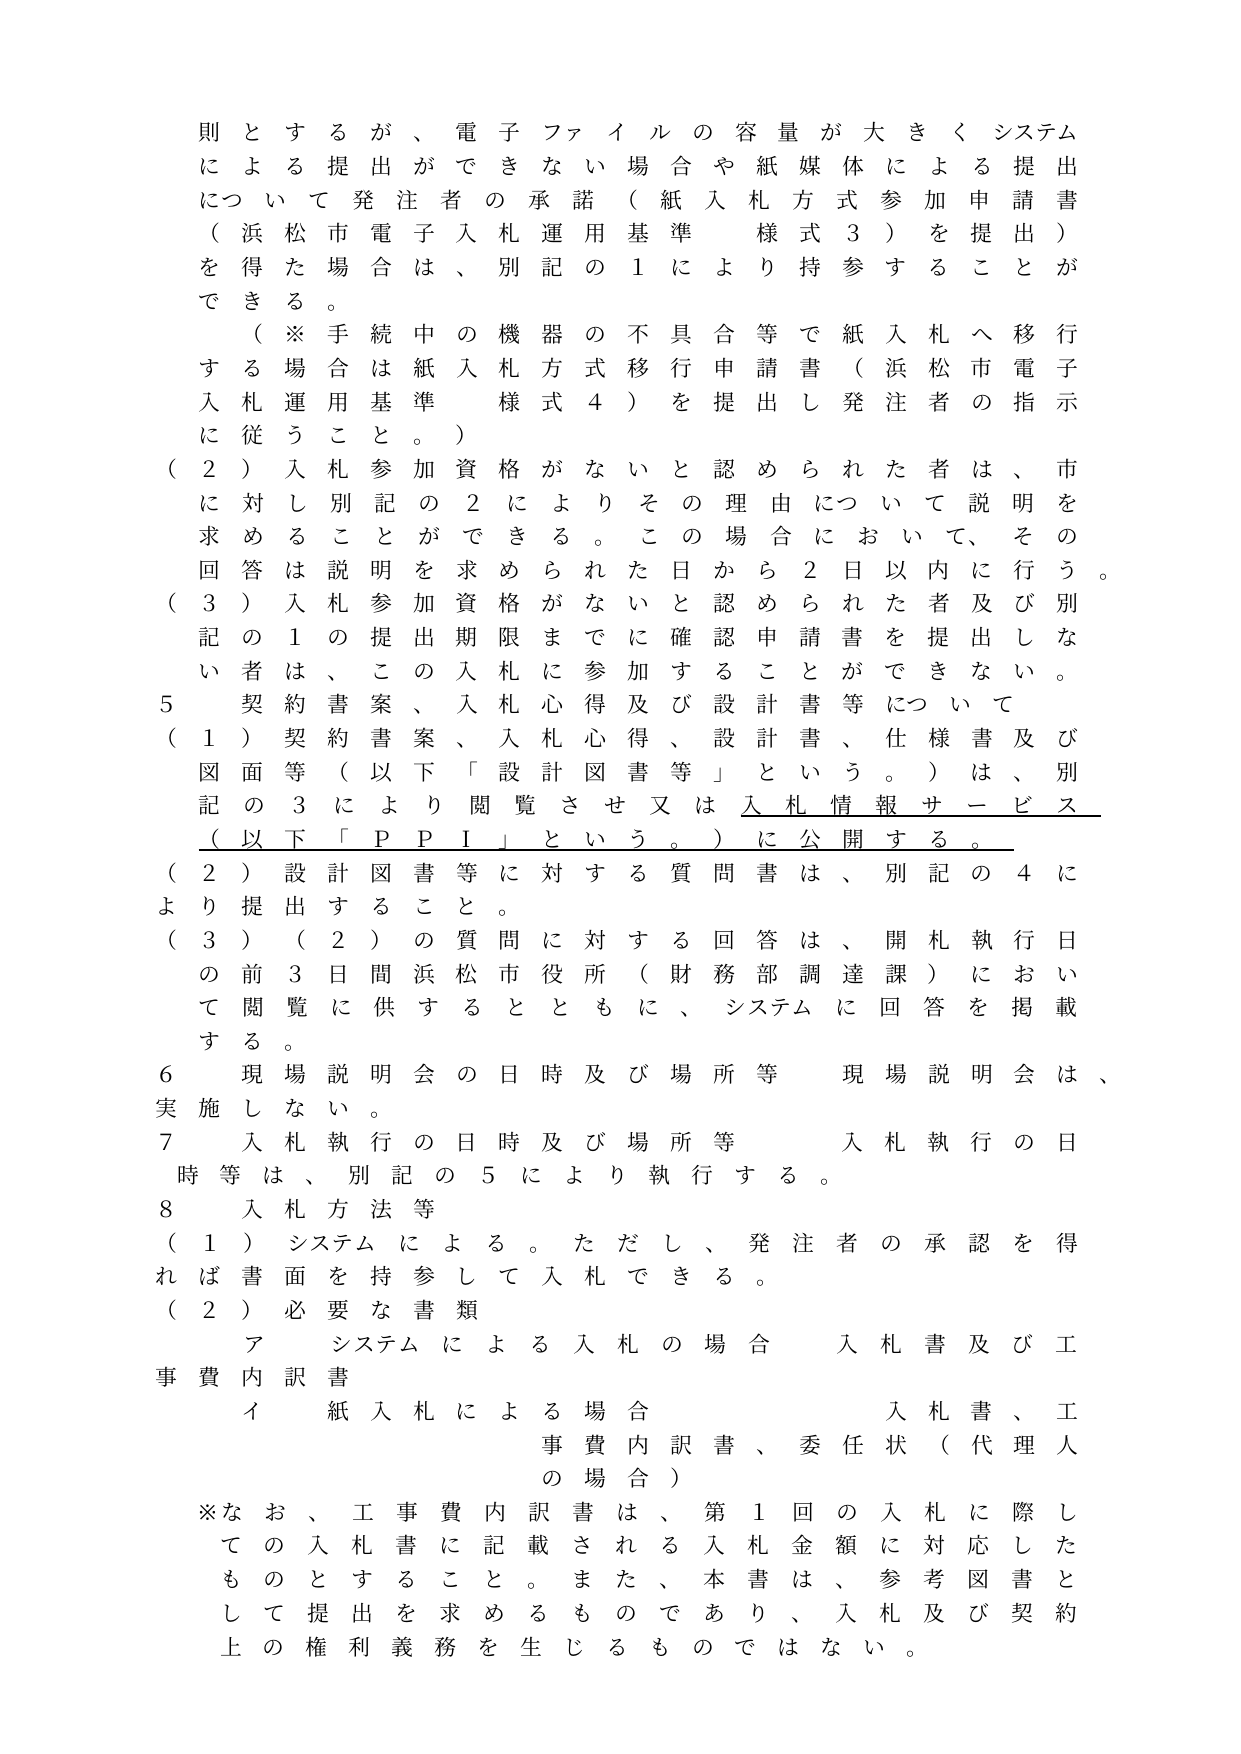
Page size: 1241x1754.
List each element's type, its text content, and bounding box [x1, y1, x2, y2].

text イ 紙入札による場合 入札書、工事費内訳書、委任状（代理人の場合） [155, 1393, 1099, 1494]
text ８ 入札方法等 [155, 1191, 1099, 1225]
text （１）契約書案、入札心得、設計書、仕様書及び図面等（以下「設計図書等」という。）は、別記の３により閲覧させ又は入札情報サービス（以下「ＰＰＩ」という。）に公開する。 [155, 720, 1099, 855]
text （１）システムによる。ただし、発注者の承認を得れば書面を持参して入札できる。 [155, 1225, 1099, 1292]
text （２）必要な書類 [155, 1292, 1099, 1326]
text ７ 入札執行の日時及び場所等 入札執行の日時等は、別記の５により執行する。 [155, 1124, 1099, 1191]
text ア システムによる入札の場合 入札書及び工事費内訳書 [155, 1326, 1099, 1393]
text ６ 現場説明会の日時及び場所等 現場説明会は、実施しない。 [155, 1057, 1099, 1124]
text （３）（２）の質問に対する回答は、開札執行日の前３日間浜松市役所（財務部調達課）において閲覧に供するとともに、システムに回答を掲載する。 [155, 922, 1099, 1057]
text （２）入札参加資格がないと認められた者は、市に対し別記の２によりその理由について説明を求めることができる。この場合において、その回答は説明を求められた日から２日以内に行う。 [155, 451, 1099, 586]
text ※なお、工事費内訳書は、第１回の入札に際しての入札書に記載される入札金額に対応したものとすること。また、本書は、参考図書として提出を求めるものであり、入札及び契約上の権利義務を生じるものではない。 [198, 1494, 1099, 1662]
text （２）設計図書等に対する質問書は、別記の４により提出すること。 [155, 855, 1099, 922]
text ５ 契約書案、入札心得及び設計書等について [155, 687, 1099, 720]
text （※手続中の機器の不具合等で紙入札へ移行する場合は紙入札方式移行申請書（浜松市電子入札運用基準 様式４）を提出し発注者の指示に従うこと。） [155, 316, 1099, 451]
text （３）入札参加資格がないと認められた者及び別記の１の提出期限までに確認申請書を提出しない者は、この入札に参加することができない。 [155, 586, 1099, 687]
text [155, 114, 1099, 316]
